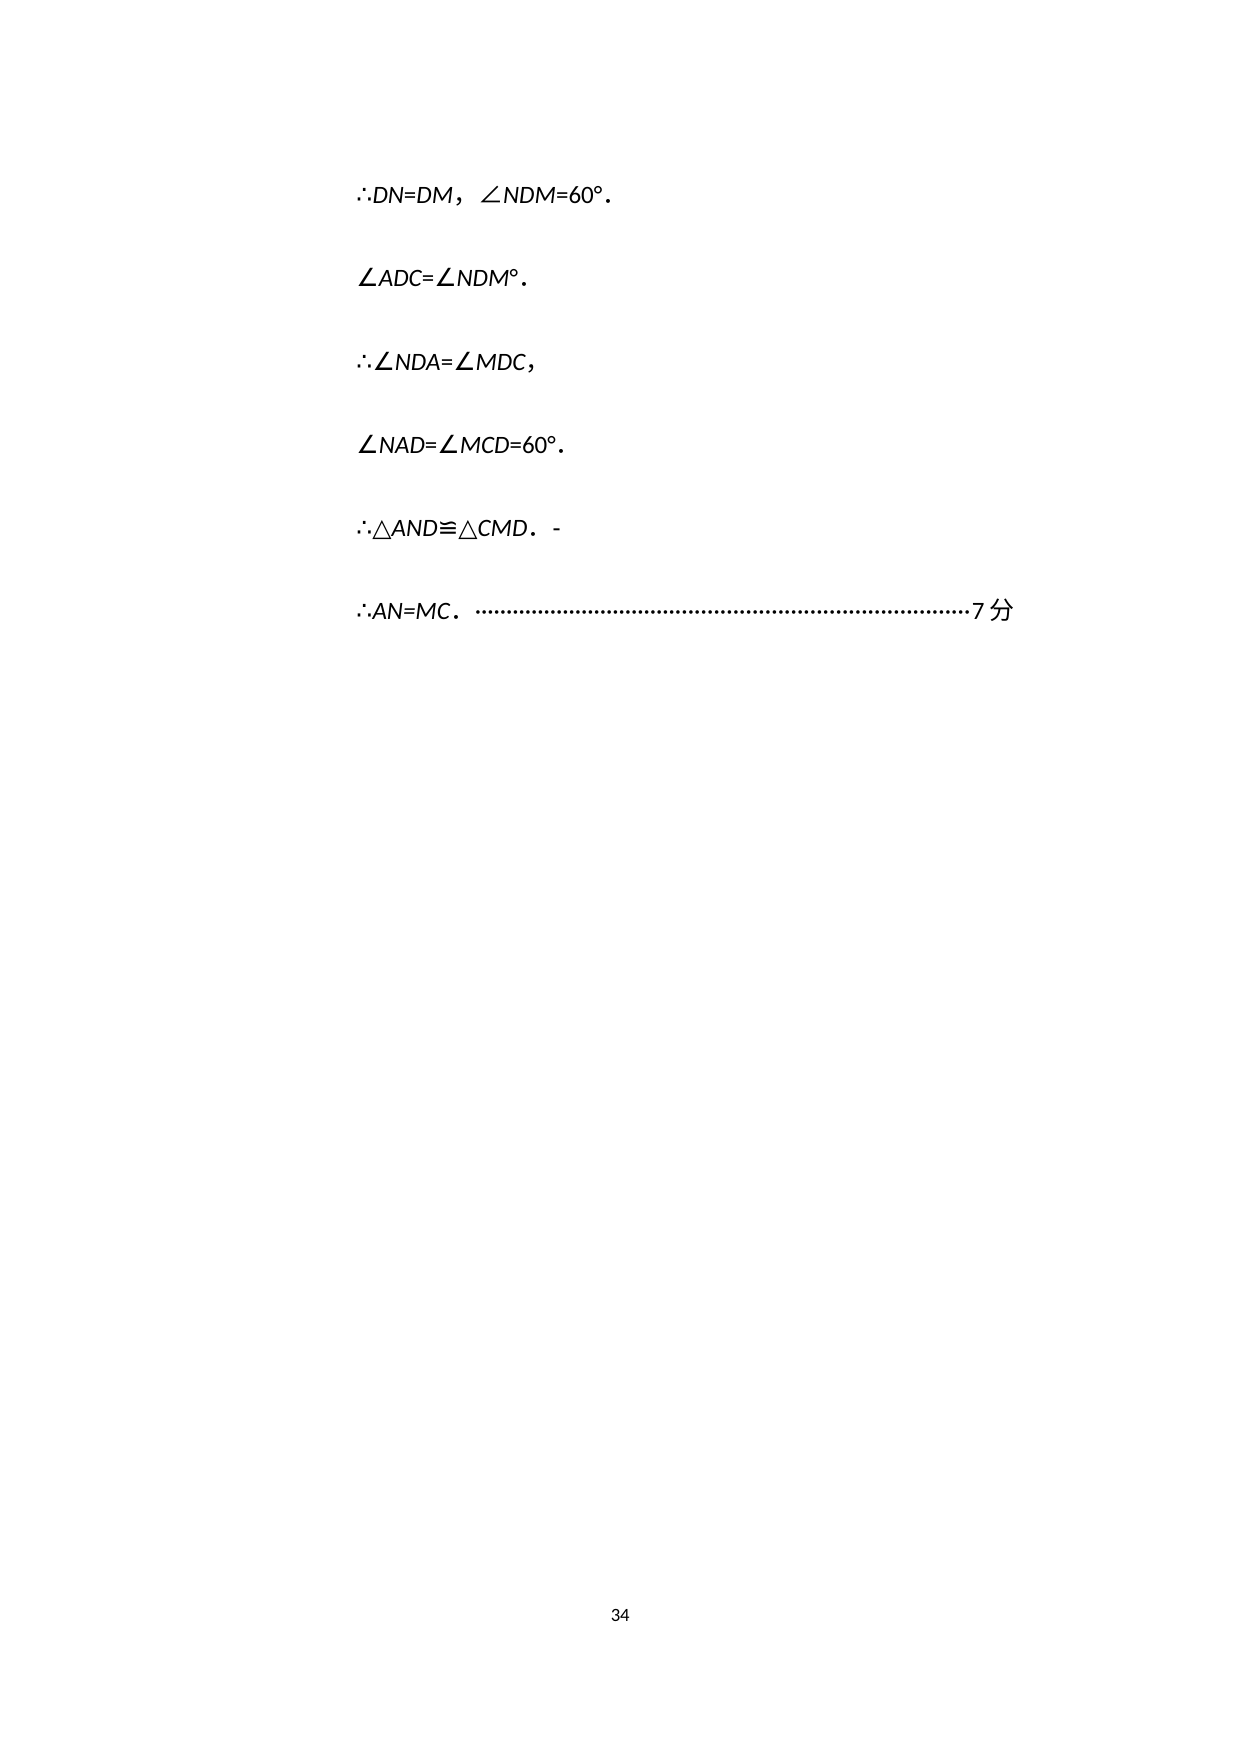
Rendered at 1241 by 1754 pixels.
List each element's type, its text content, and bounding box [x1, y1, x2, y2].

text ∴DN=DM，∠NDM=60°． [187, 160, 1053, 225]
text ∴∠NDA=∠MDC， [187, 327, 1053, 392]
text ∴AN=MC． 7分 [187, 576, 1048, 641]
text ∠NAD=∠MCD=60°． [187, 410, 1053, 475]
text ∴△AND≌△CMD．- [187, 493, 1053, 558]
text ∠ADC=∠NDM°． [187, 243, 1053, 308]
